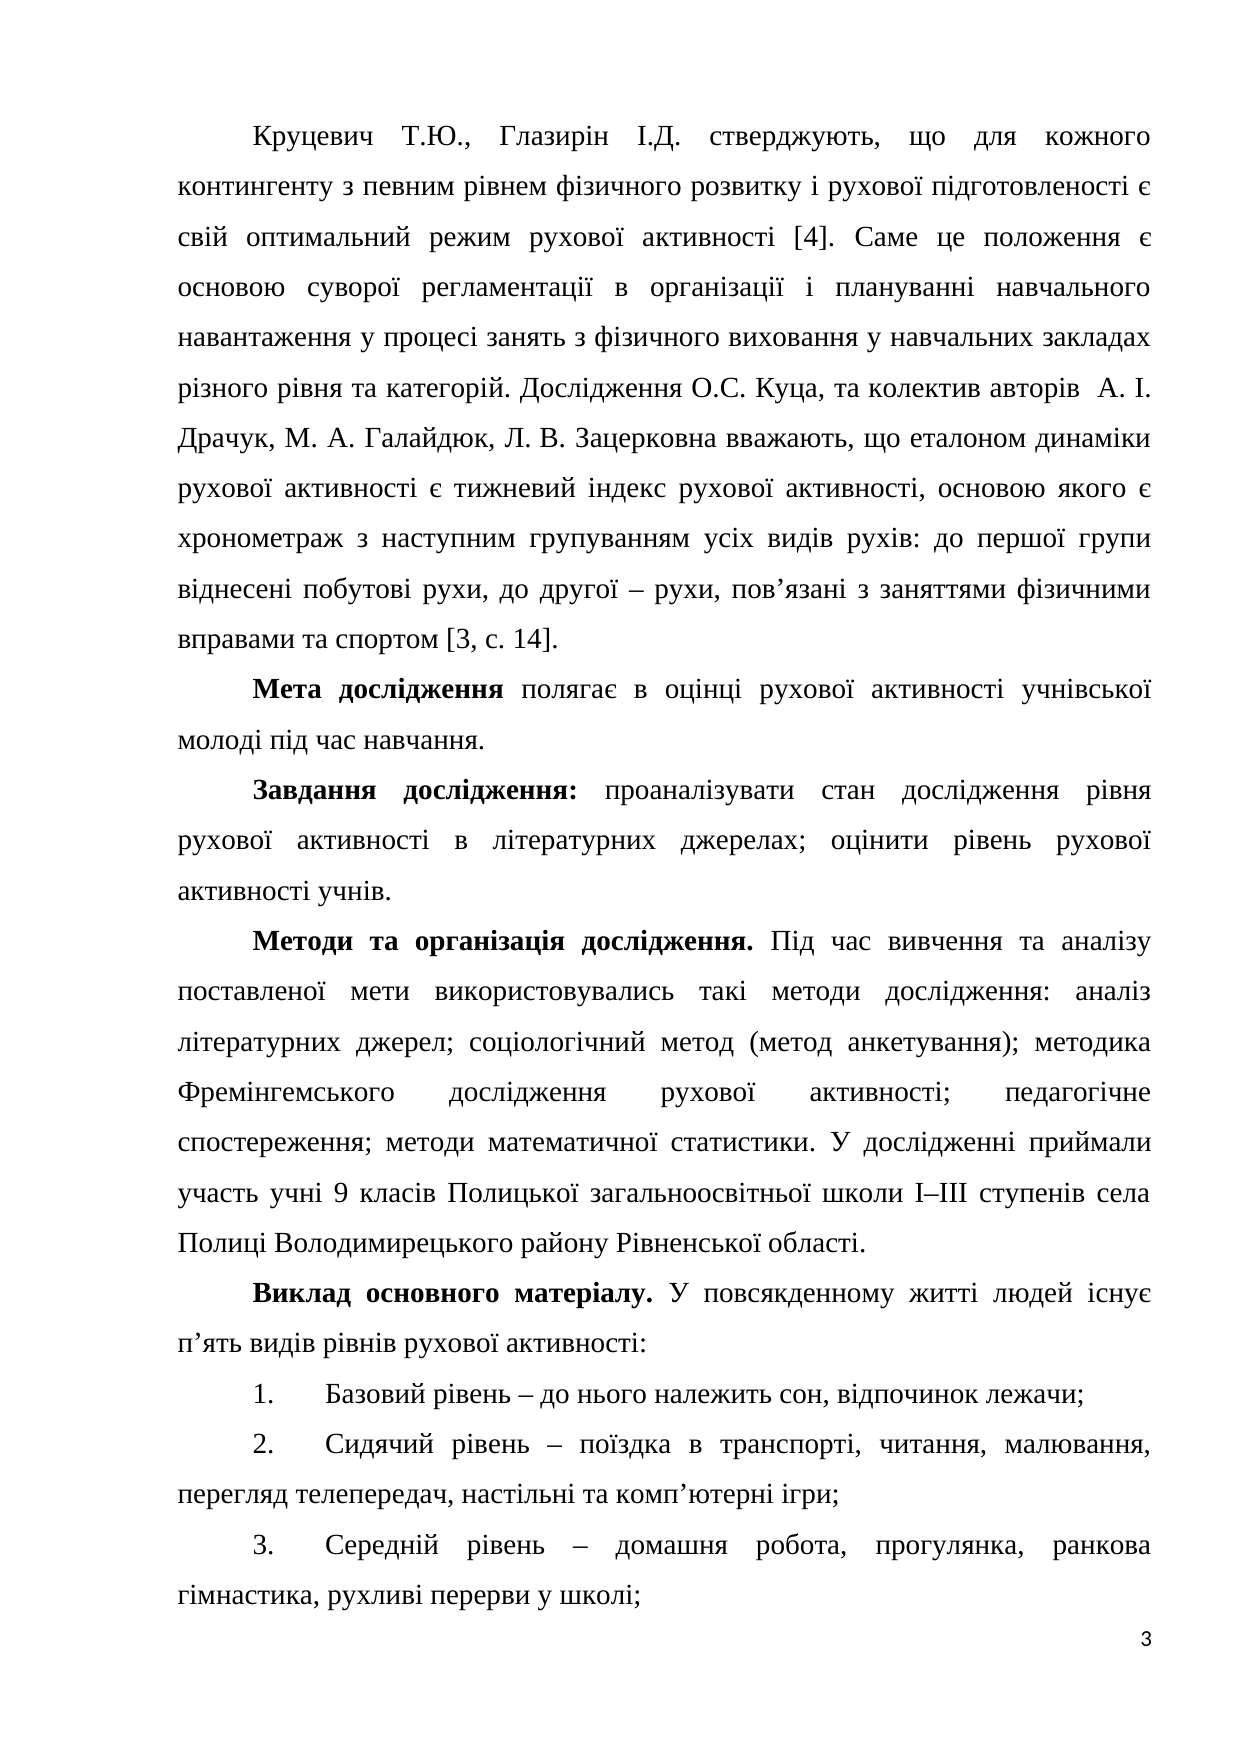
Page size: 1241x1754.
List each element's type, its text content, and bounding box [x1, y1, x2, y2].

text Виклад основного матеріалу. У повсякденному житті людей існує п’ять видів рівнів рухової активності: [177, 1275, 1152, 1359]
text Завдання дослідження: проаналізувати стан дослідження рівня рухової активності в літературних джерелах; оцінити рівень рухової активності учнів. [177, 772, 1152, 906]
text Методи та організація дослідження. Під час вивчення та аналізу поставленої мети використовувались такі методи дослідження: аналіз літературних джерел; соціологічний метод (метод анкетування); методика Фремінгемського дослідження рухової активності; педагогічне спостереження; методи математичної статистики. У дослідженні приймали участь учні 9 класів Полицької загальноосвітньої школи І–ІІІ ступенів села Полиці Володимирецького району Рівненської області. [177, 923, 1152, 1258]
list Сидячий рівень – поїздка в транспорті, читання, малювання, перегляд телепередач, настільні та комп’ютерні ігри; [177, 1426, 1152, 1510]
text Мета дослідження полягає в оцінці рухової активності учнівської молоді під час навчання. [177, 672, 1152, 755]
list Середній рівень – домашня робота, прогулянка, ранкова гімнастика, рухливі перерви у школі; [177, 1527, 1152, 1611]
list Базовий рівень – до нього належить сон, відпочинок лежачи; [177, 1376, 1152, 1409]
text Круцевич Т.Ю., Глазирін І.Д. стверджують, що для кожного контингенту з певним рівнем фізичного розвитку і рухової підготовленості є свій оптимальний режим рухової активності [4]. Саме це положення є основою суворої регламентації в організації і плануванні навчального навантаження у процесі занять з фізичного виховання у навчальних закладах різного рівня та категорій. Дослідження О.С. Куца, та колектив авторів А. І. Драчук, М. А. Галайдюк, Л. В. Зацерковна вважають, що еталоном динаміки рухової активності є тижневий індекс рухової активності, основою якого є хронометраж з наступним групуванням усіх видів рухів: до першої групи віднесені побутові рухи, до другої – рухи, пов’язані з заняттями фізичними вправами та спортом [3, с. 14]. [177, 118, 1152, 655]
